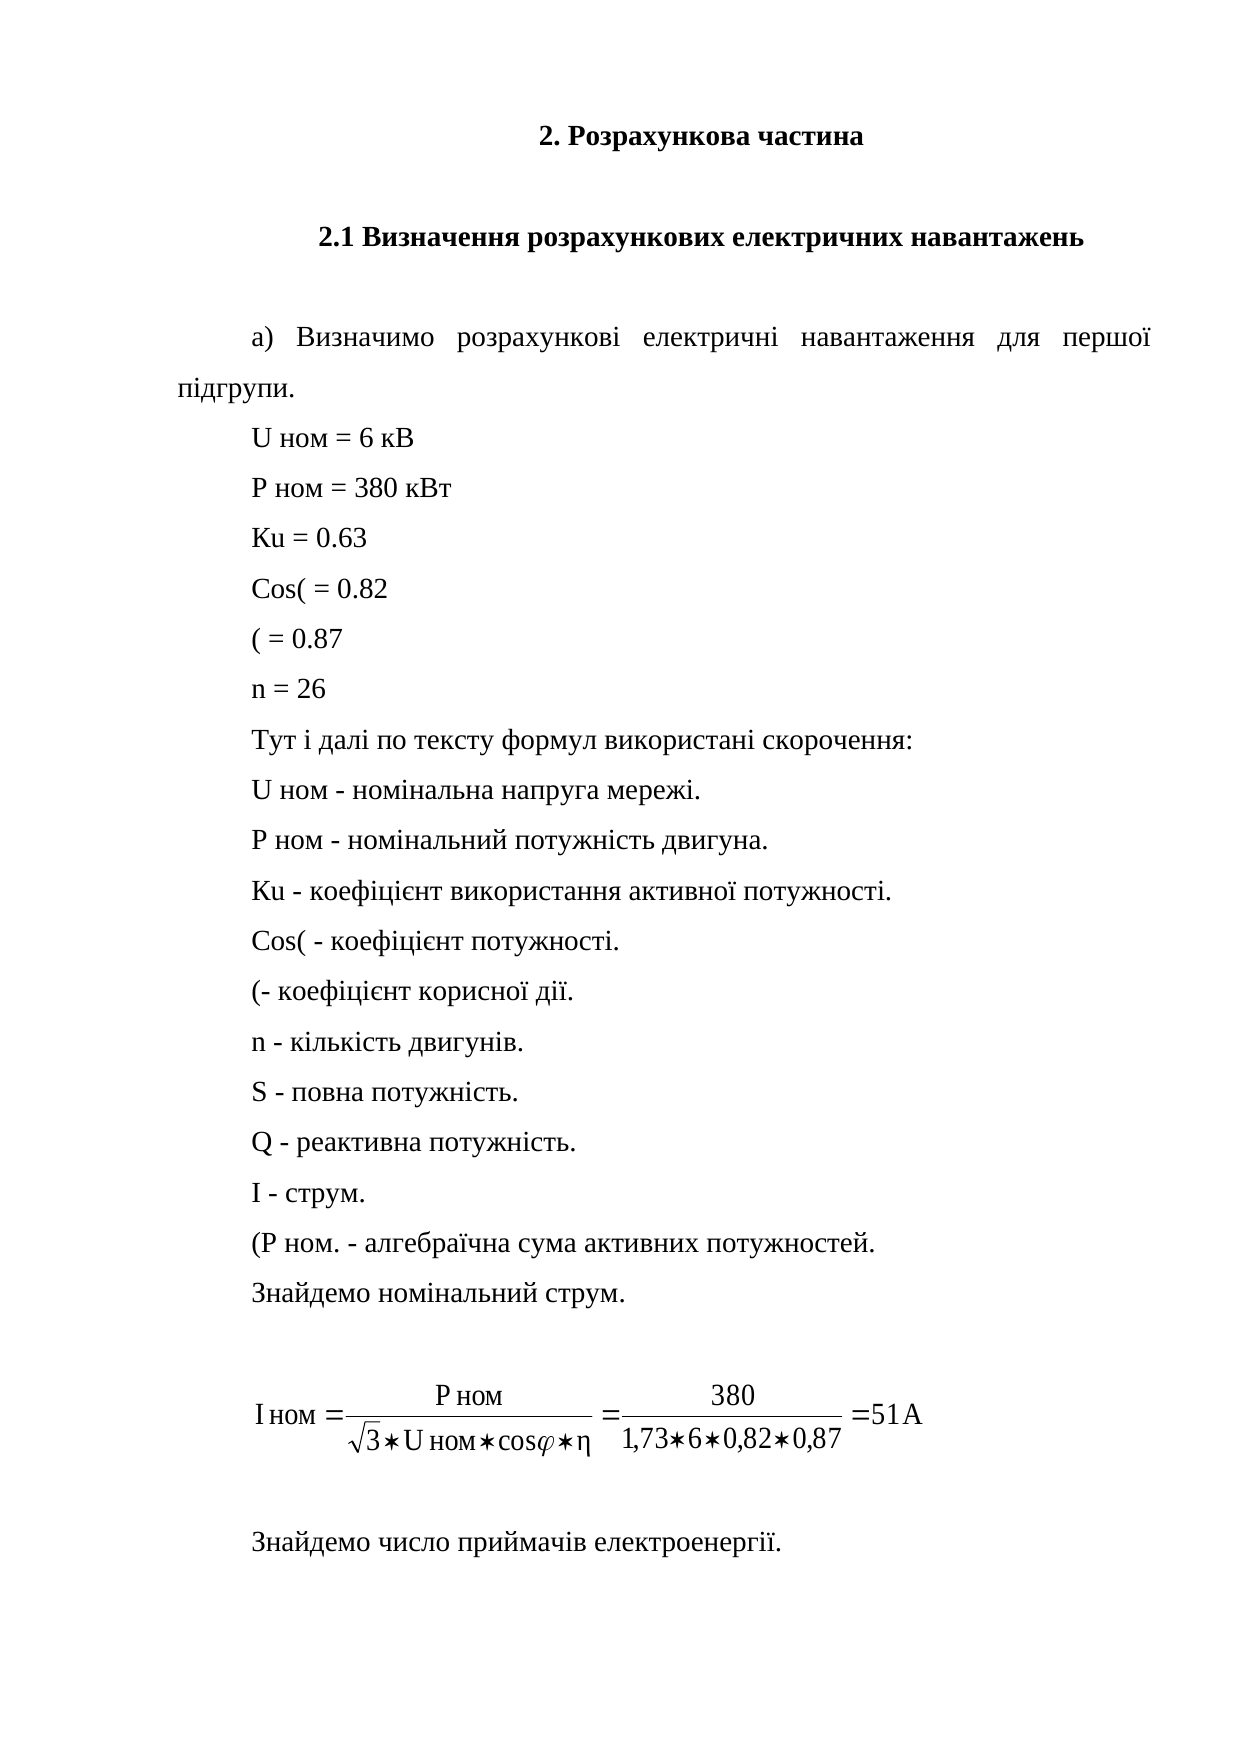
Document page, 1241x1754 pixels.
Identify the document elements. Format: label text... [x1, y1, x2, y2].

text U ном = 6 кВ [177, 420, 1152, 453]
text (- коефіцієнт корисної дії. [177, 973, 1152, 1007]
text 2. Розрахункова частина [177, 118, 1152, 152]
text Cos( - коефіцієнт потужності. [177, 923, 1152, 957]
text n - кількість двигунів. [177, 1024, 1152, 1057]
text U ном - номінальна напруга мережі. [177, 772, 1152, 806]
text Кu - коефіцієнт використання активної потужності. [177, 873, 1152, 906]
text Тут і далі по тексту формул використані скорочення: [177, 722, 1152, 755]
text n = 26 [177, 672, 1152, 705]
text Cos( = 0.82 [177, 571, 1152, 604]
text Q - реактивна потужність. [177, 1124, 1152, 1158]
text Знайдемо номінальний струм. [177, 1275, 1152, 1309]
text (P ном. - алгебраїчна сума активних потужностей. [177, 1225, 1152, 1258]
text ( = 0.87 [177, 621, 1152, 655]
text а) Визначимо розрахункові електричні навантаження для першої підгрупи. [177, 319, 1152, 403]
text S - повна потужність. [177, 1074, 1152, 1108]
text Кu = 0.63 [177, 521, 1152, 554]
text Знайдемо число приймачів електроенергії. [177, 1524, 1152, 1558]
text Р ном = 380 кВт [177, 470, 1152, 504]
text 2.1 Визначення розрахункових електричних навантажень [177, 219, 1152, 252]
text I - струм. [177, 1175, 1152, 1208]
text Р ном - номінальний потужність двигуна. [177, 822, 1152, 856]
